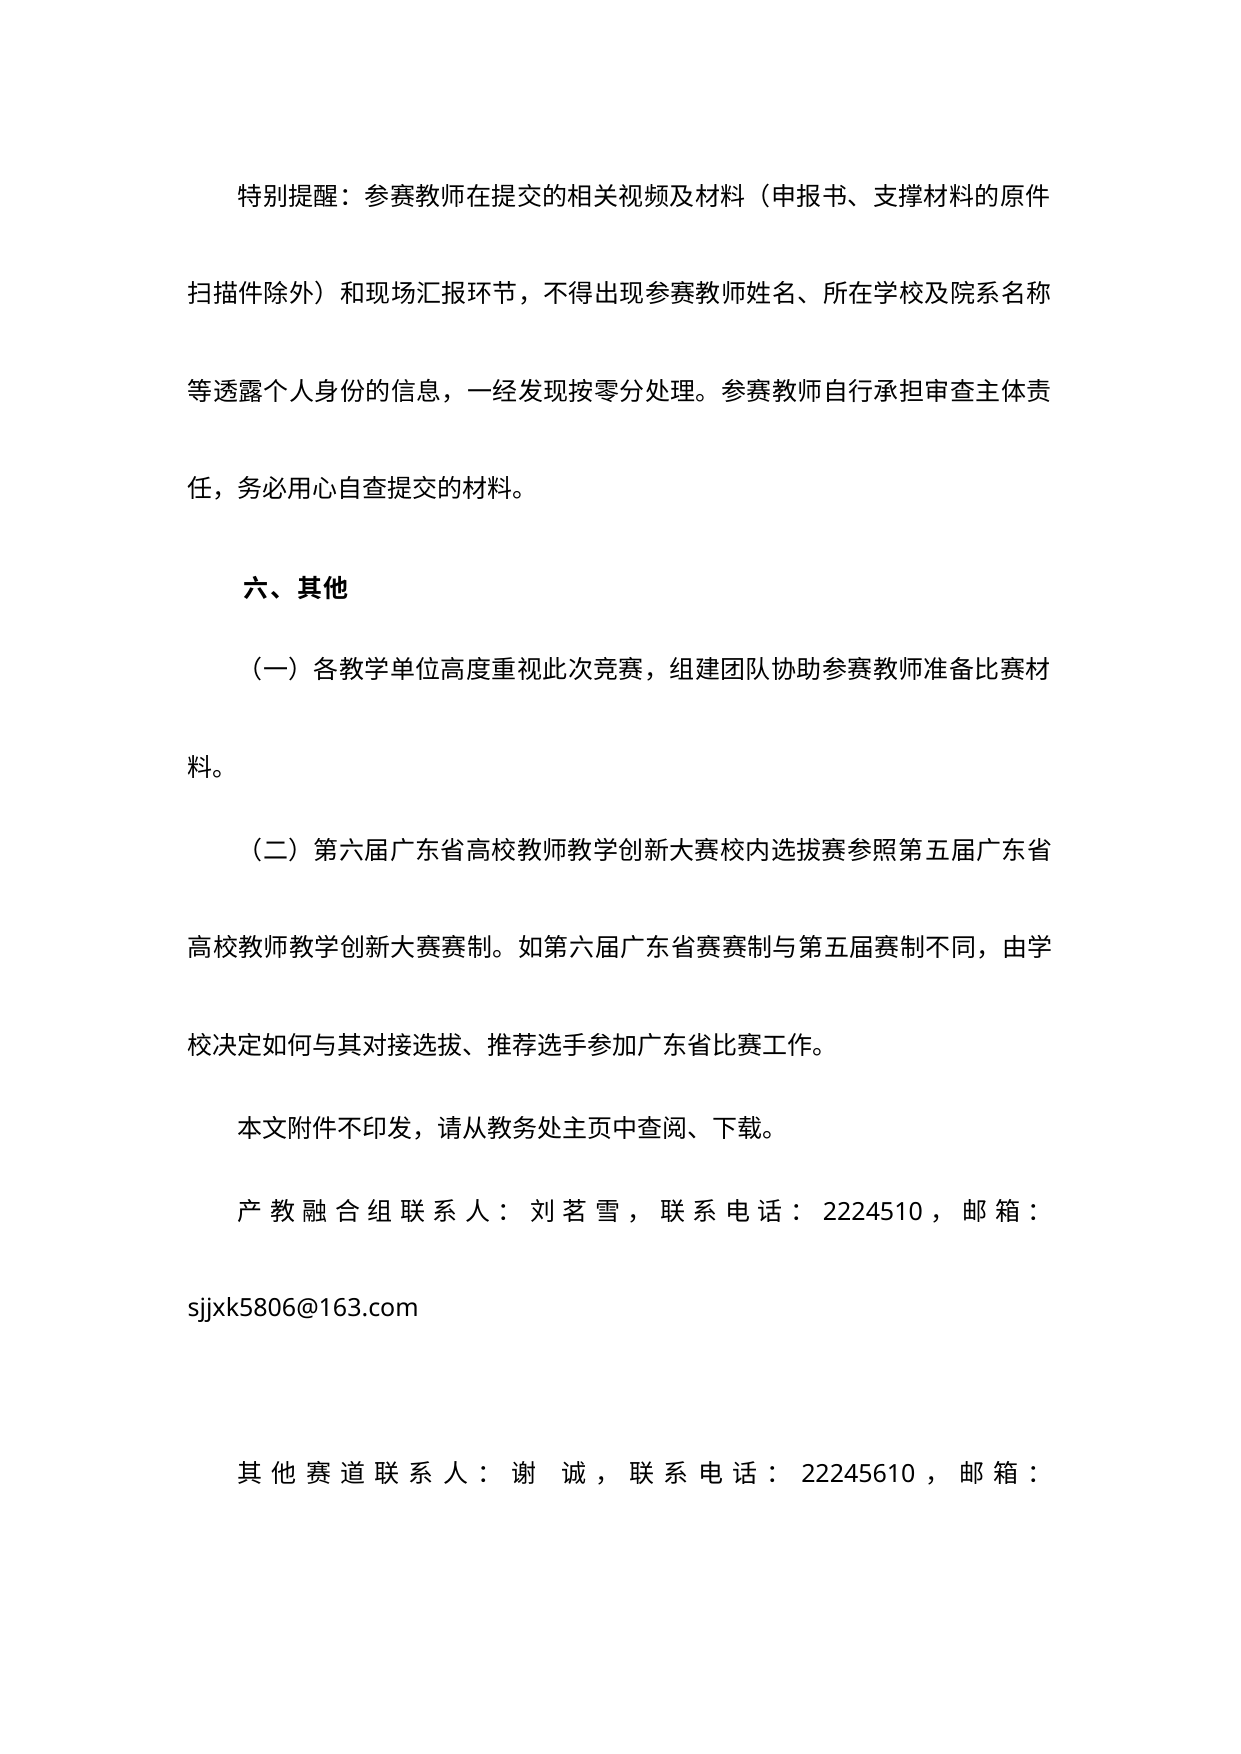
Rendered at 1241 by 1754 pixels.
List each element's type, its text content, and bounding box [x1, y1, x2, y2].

text 产教融合组联系人：刘茗雪，联系电话：2224510，邮箱：sjjxk5806@163.com [187, 1177, 1053, 1340]
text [187, 1439, 1053, 1504]
text 本文附件不印发，请从教务处主页中查阅、下载。 [187, 1094, 1053, 1159]
text 六、其他 [187, 554, 1053, 619]
list 特别提醒：参赛教师在提交的相关视频及材料（申报书、支撑材料的原件扫描件除外）和现场汇报环节，不得出现参赛教师姓名、所在学校及院系名称等透露个人身份的信息，一经发现按零分处理。参赛教师自行承担审查主体责任，务必用心自查提交的材料。 [187, 162, 1053, 519]
text （二）第六届广东省高校教师教学创新大赛校内选拔赛参照第五届广东省高校教师教学创新大赛赛制。如第六届广东省赛赛制与第五届赛制不同，由学校决定如何与其对接选拔、推荐选手参加广东省比赛工作。 [187, 816, 1053, 1076]
text （一）各教学单位高度重视此次竞赛，组建团队协助参赛教师准备比赛材料。 [187, 635, 1053, 798]
